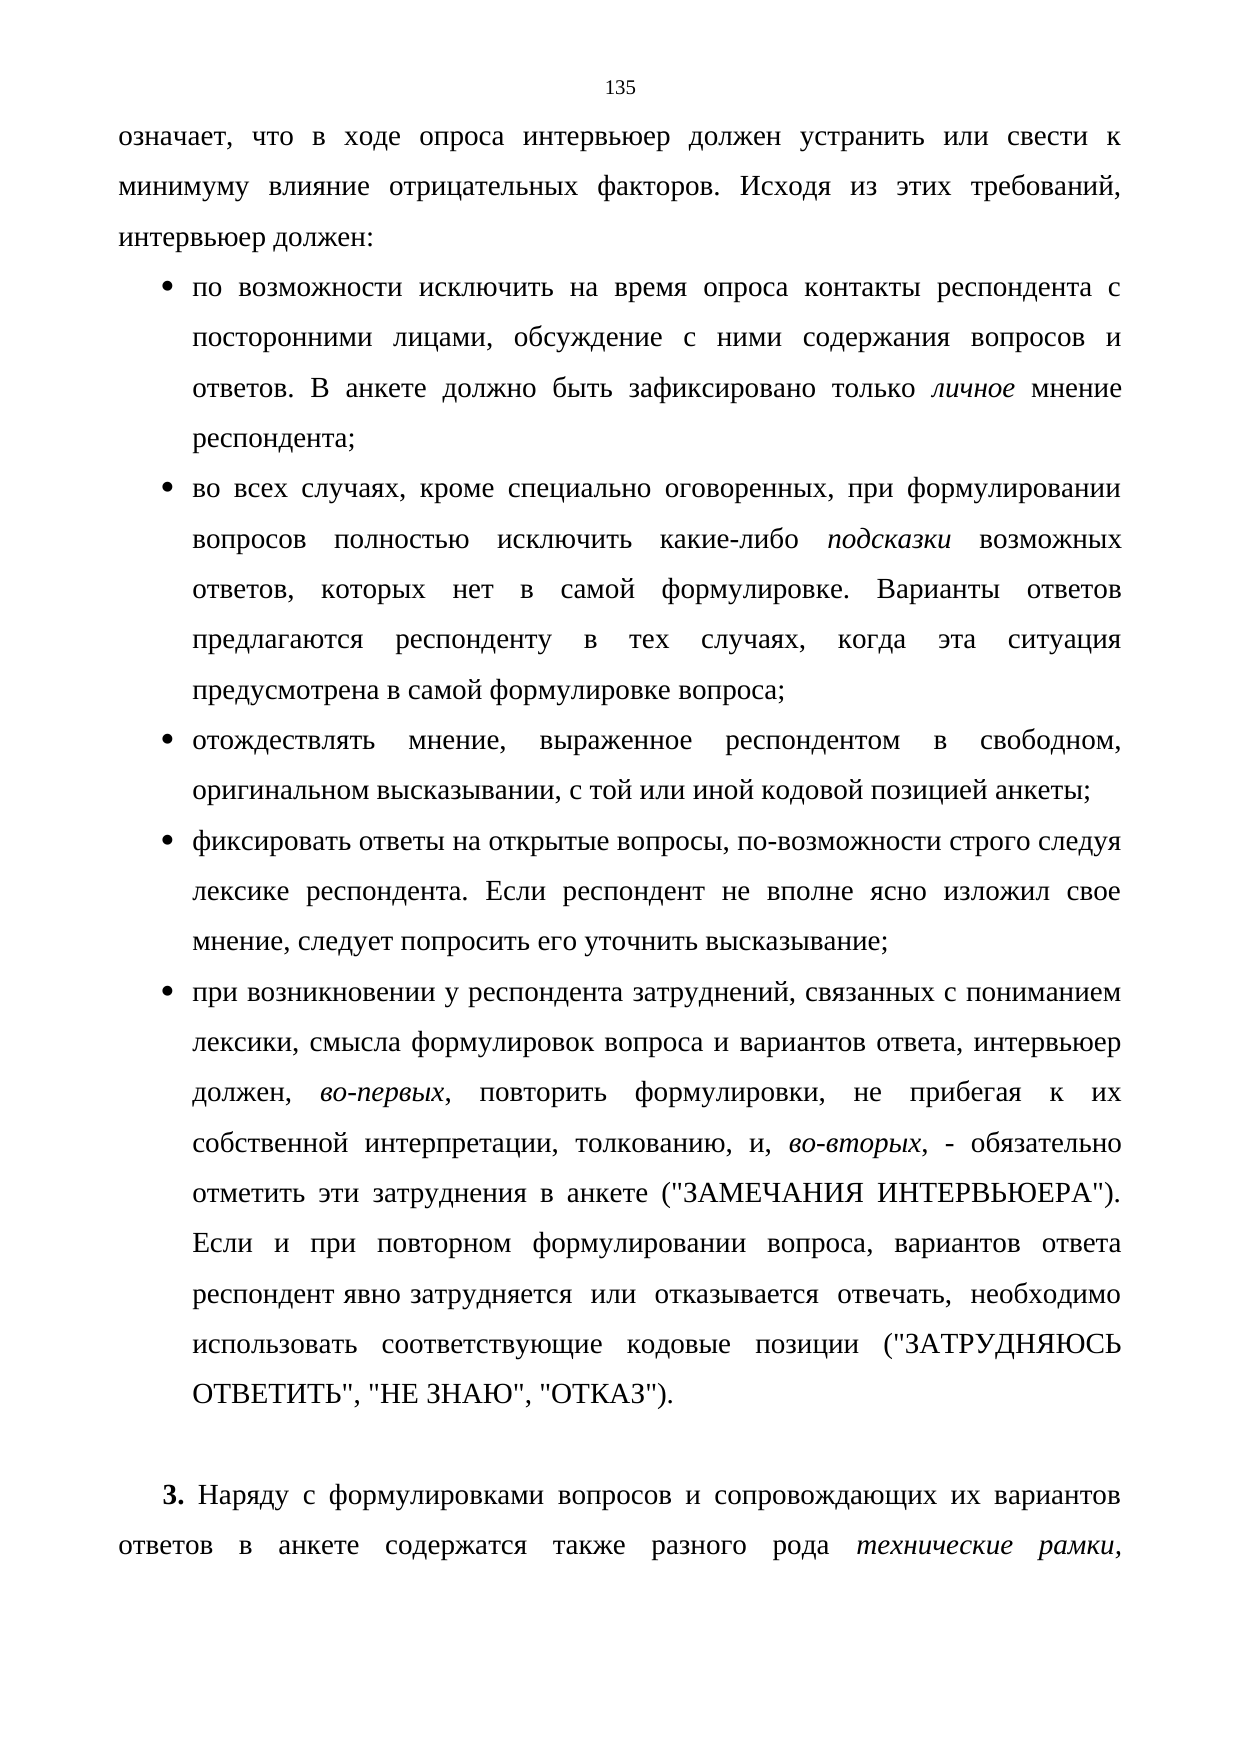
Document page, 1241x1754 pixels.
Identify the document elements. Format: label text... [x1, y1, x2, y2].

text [118, 1477, 1122, 1561]
list фиксировать ответы на открытые вопросы, пo-возможности строго следуя лексике респондента. Если респондент не вполне ясно изложил свое мнение, следует попросить его уточнить высказывание; [162, 823, 1122, 957]
list по возможности исключить на время опроса контакты респондента с посторонними лицами, обсуждение с ними содержания вопросов и ответов. В анкете должно быть зафиксировано только личное мнение респондента; [162, 269, 1122, 454]
list во всех случаях, кроме специально оговоренных, при формулировании вопросов полностью исключить какие-либо подсказки возможных ответов, которых нет в самой формулировке. Варианты ответов предлагаются респонденту в тех случаях, когда эта ситуация предусмотрена в самой формулировке вопроса; [162, 470, 1122, 705]
list отождествлять мнение, выраженное респондентом в свободном, оригинальном высказывании, с той или иной кодовой позицией анкеты; [162, 722, 1122, 806]
list при возникновении у респондента затруднений, связанных с пониманием лексики, смысла формулировок вопроса и вариантов ответа, интервьюер должен, во-первых, повторить формулировки, не прибегая к их собственной интерпретации, толкованию, и, во-вторых, - обязательно отметить эти затруднения в анкете ("ЗАМЕЧАНИЯ ИНТЕРВЬЮЕРА"). Если и при повторном формулировании вопроса, вариантов ответа респондент явно затрудняется или отказывается отвечать, необходимо использовать соответствующие кодовые позиции ("ЗАТРУДНЯЮСЬ ОТВЕТИТЬ", "НЕ ЗНАЮ", "ОТКАЗ"). [162, 974, 1122, 1410]
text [118, 118, 1122, 252]
